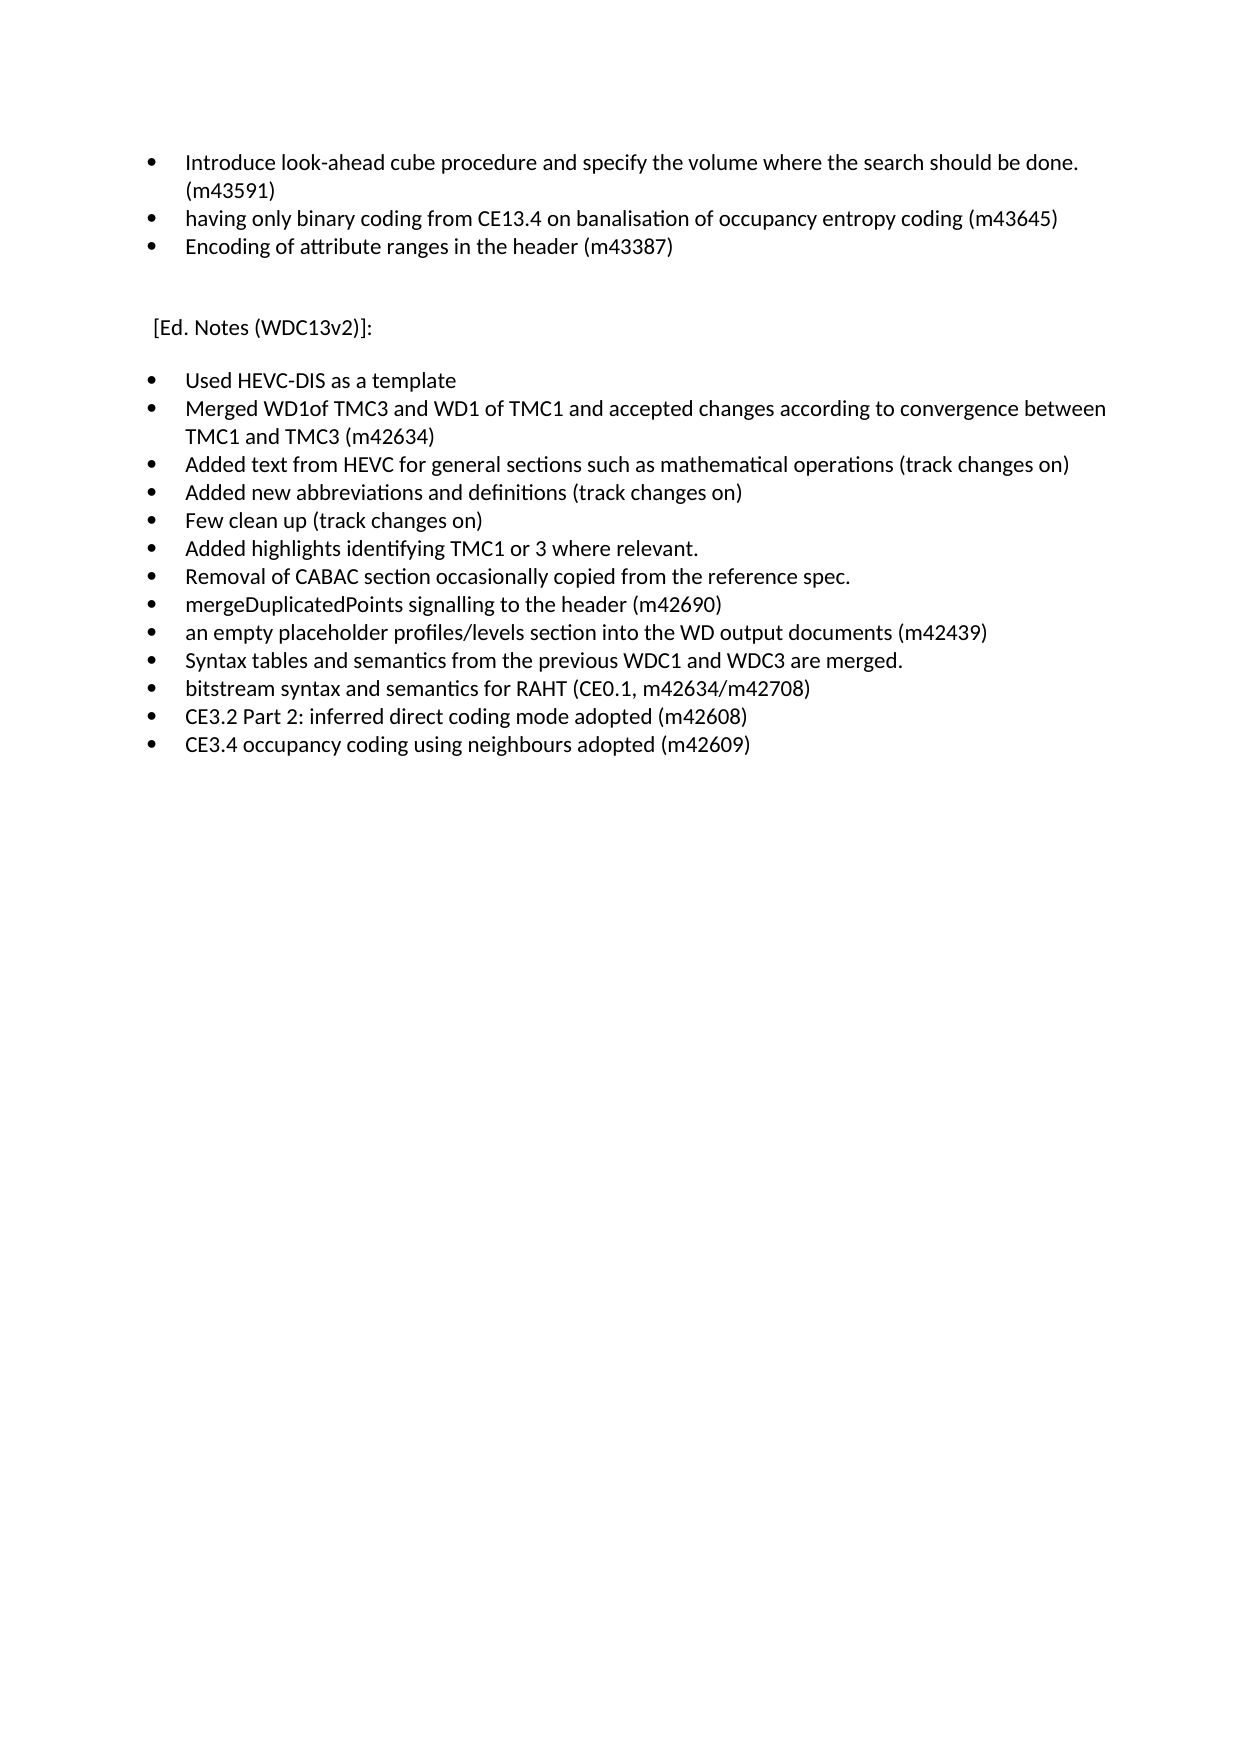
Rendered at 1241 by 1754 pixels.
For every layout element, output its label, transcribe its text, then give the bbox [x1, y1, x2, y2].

list Used HEVC-DIS as a template [148, 366, 1122, 394]
list Syntax tables and semantics from the previous WDC1 and WDC3 are merged. [148, 646, 1122, 674]
list having only binary coding from CE13.4 on banalisation of occupancy entropy coding (m43645) [148, 204, 1122, 232]
list Removal of CABAC section occasionally copied from the reference spec. [148, 562, 1122, 590]
text [Ed. Notes (WDC13v2)]: [148, 313, 1122, 341]
list Few clean up (track changes on) [148, 506, 1122, 534]
list an empty placeholder profiles/levels section into the WD output documents (m42439) [148, 618, 1122, 646]
list Introduce look-ahead cube procedure and specify the volume where the search should be done. (m43591) [148, 148, 1122, 204]
list Added highlights identifying TMC1 or 3 where relevant. [148, 534, 1122, 562]
list Added new abbreviations and definitions (track changes on) [148, 478, 1122, 506]
list CE3.4 occupancy coding using neighbours adopted (m42609) [148, 730, 1122, 758]
list Merged WD1of TMC3 and WD1 of TMC1 and accepted changes according to convergence between TMC1 and TMC3 (m42634) [148, 394, 1122, 450]
list CE3.2 Part 2: inferred direct coding mode adopted (m42608) [148, 702, 1122, 730]
list mergeDuplicatedPoints signalling to the header (m42690) [148, 590, 1122, 618]
list bitstream syntax and semantics for RAHT (CE0.1, m42634/m42708) [148, 674, 1122, 702]
list Added text from HEVC for general sections such as mathematical operations (track changes on) [148, 450, 1122, 478]
list Encoding of attribute ranges in the header (m43387) [148, 232, 1122, 260]
